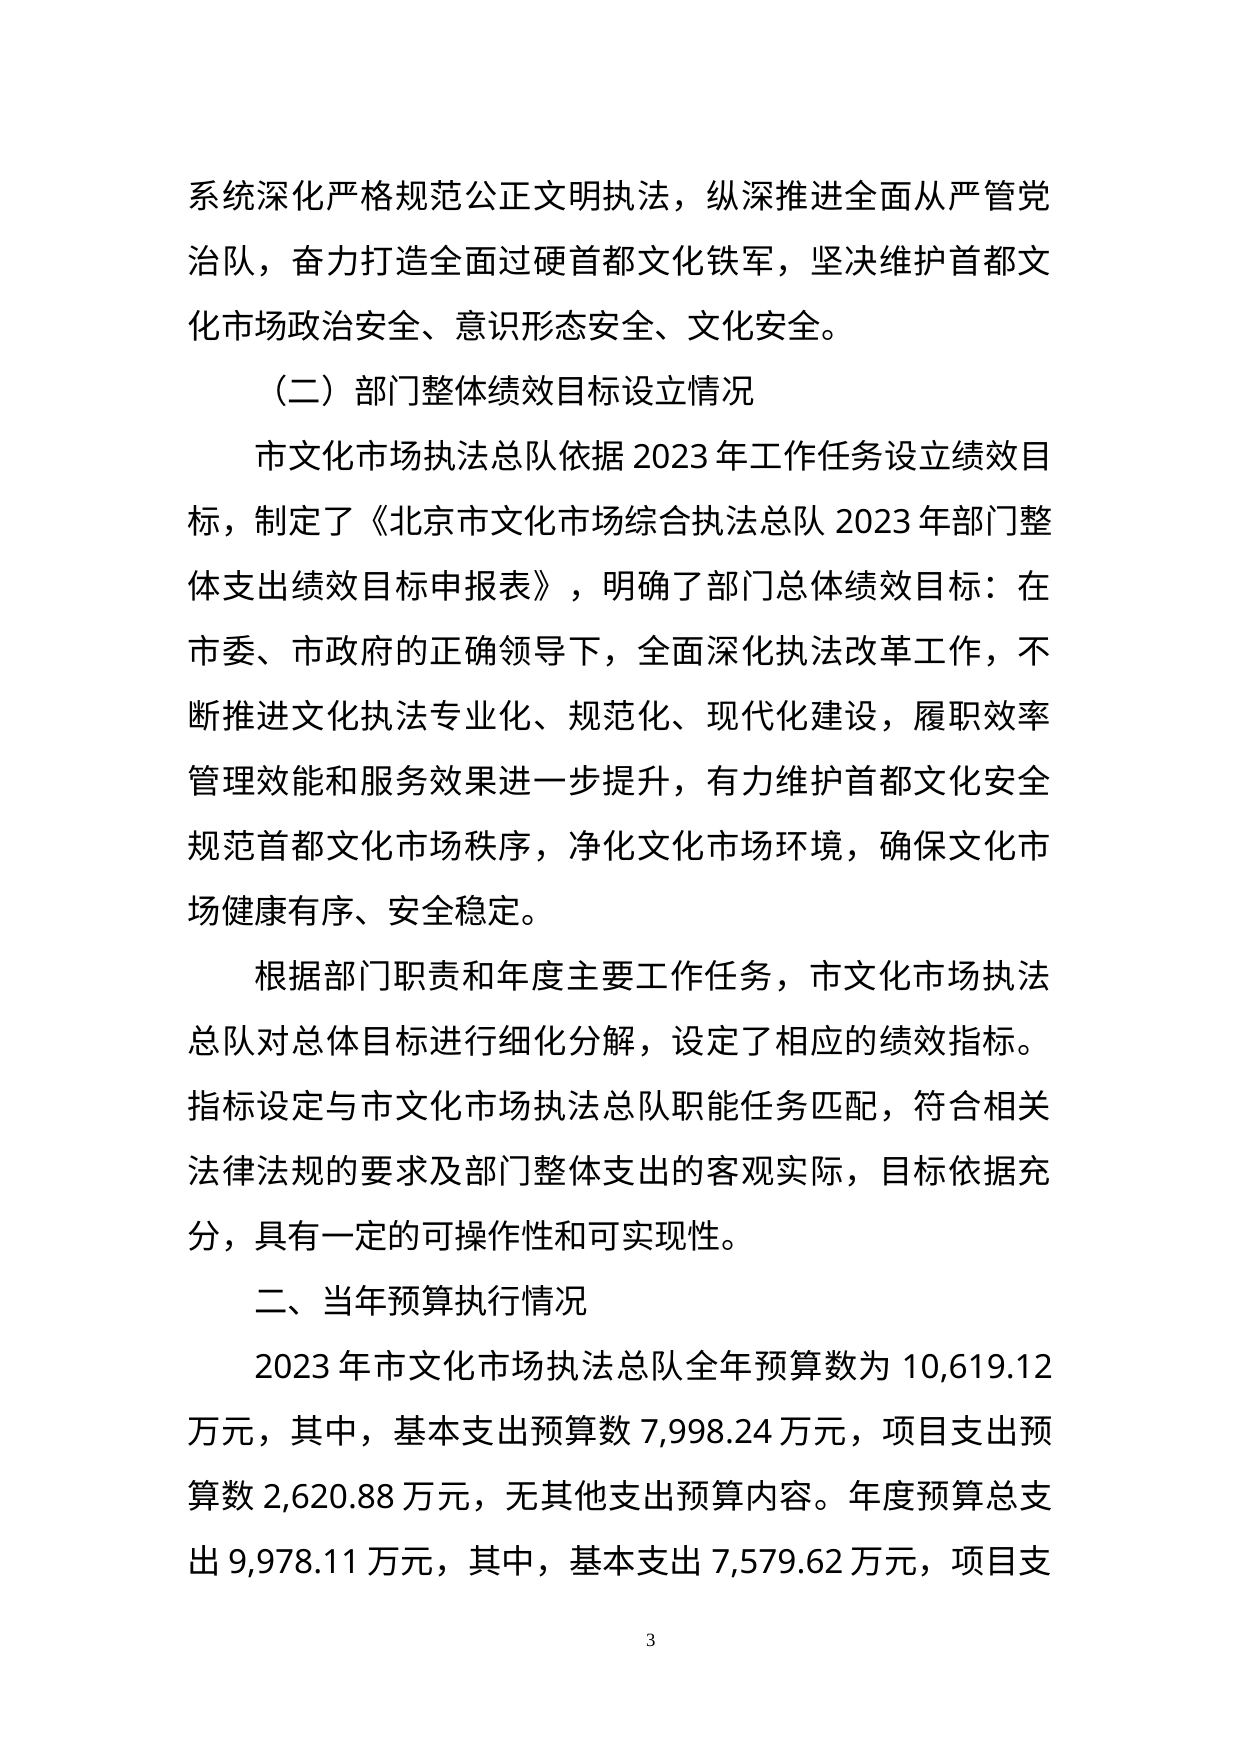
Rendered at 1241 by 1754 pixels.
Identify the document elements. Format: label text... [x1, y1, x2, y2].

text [187, 1332, 1053, 1592]
text 根据部门职责和年度主要工作任务，市文化市场执法总队对总体目标进行细化分解，设定了相应的绩效指标。指标设定与市文化市场执法总队职能任务匹配，符合相关法律法规的要求及部门整体支出的客观实际，目标依据充分，具有一定的可操作性和可实现性。 [187, 942, 1053, 1267]
text 市文化市场执法总队依据2023年工作任务设立绩效目标，制定了《北京市文化市场综合执法总队2023年部门整体支出绩效目标申报表》，明确了部门总体绩效目标：在市委、市政府的正确领导下，全面深化执法改革工作，不断推进文化执法专业化、规范化、现代化建设，履职效率、管理效能和服务效果进一步提升，有力维护首都文化安全，规范首都文化市场秩序，净化文化市场环境，确保文化市场健康有序、安全稳定。 [187, 422, 1053, 942]
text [187, 162, 1053, 357]
text （二）部门整体绩效目标设立情况 [187, 357, 1053, 422]
text 二、当年预算执行情况 [187, 1267, 1053, 1332]
